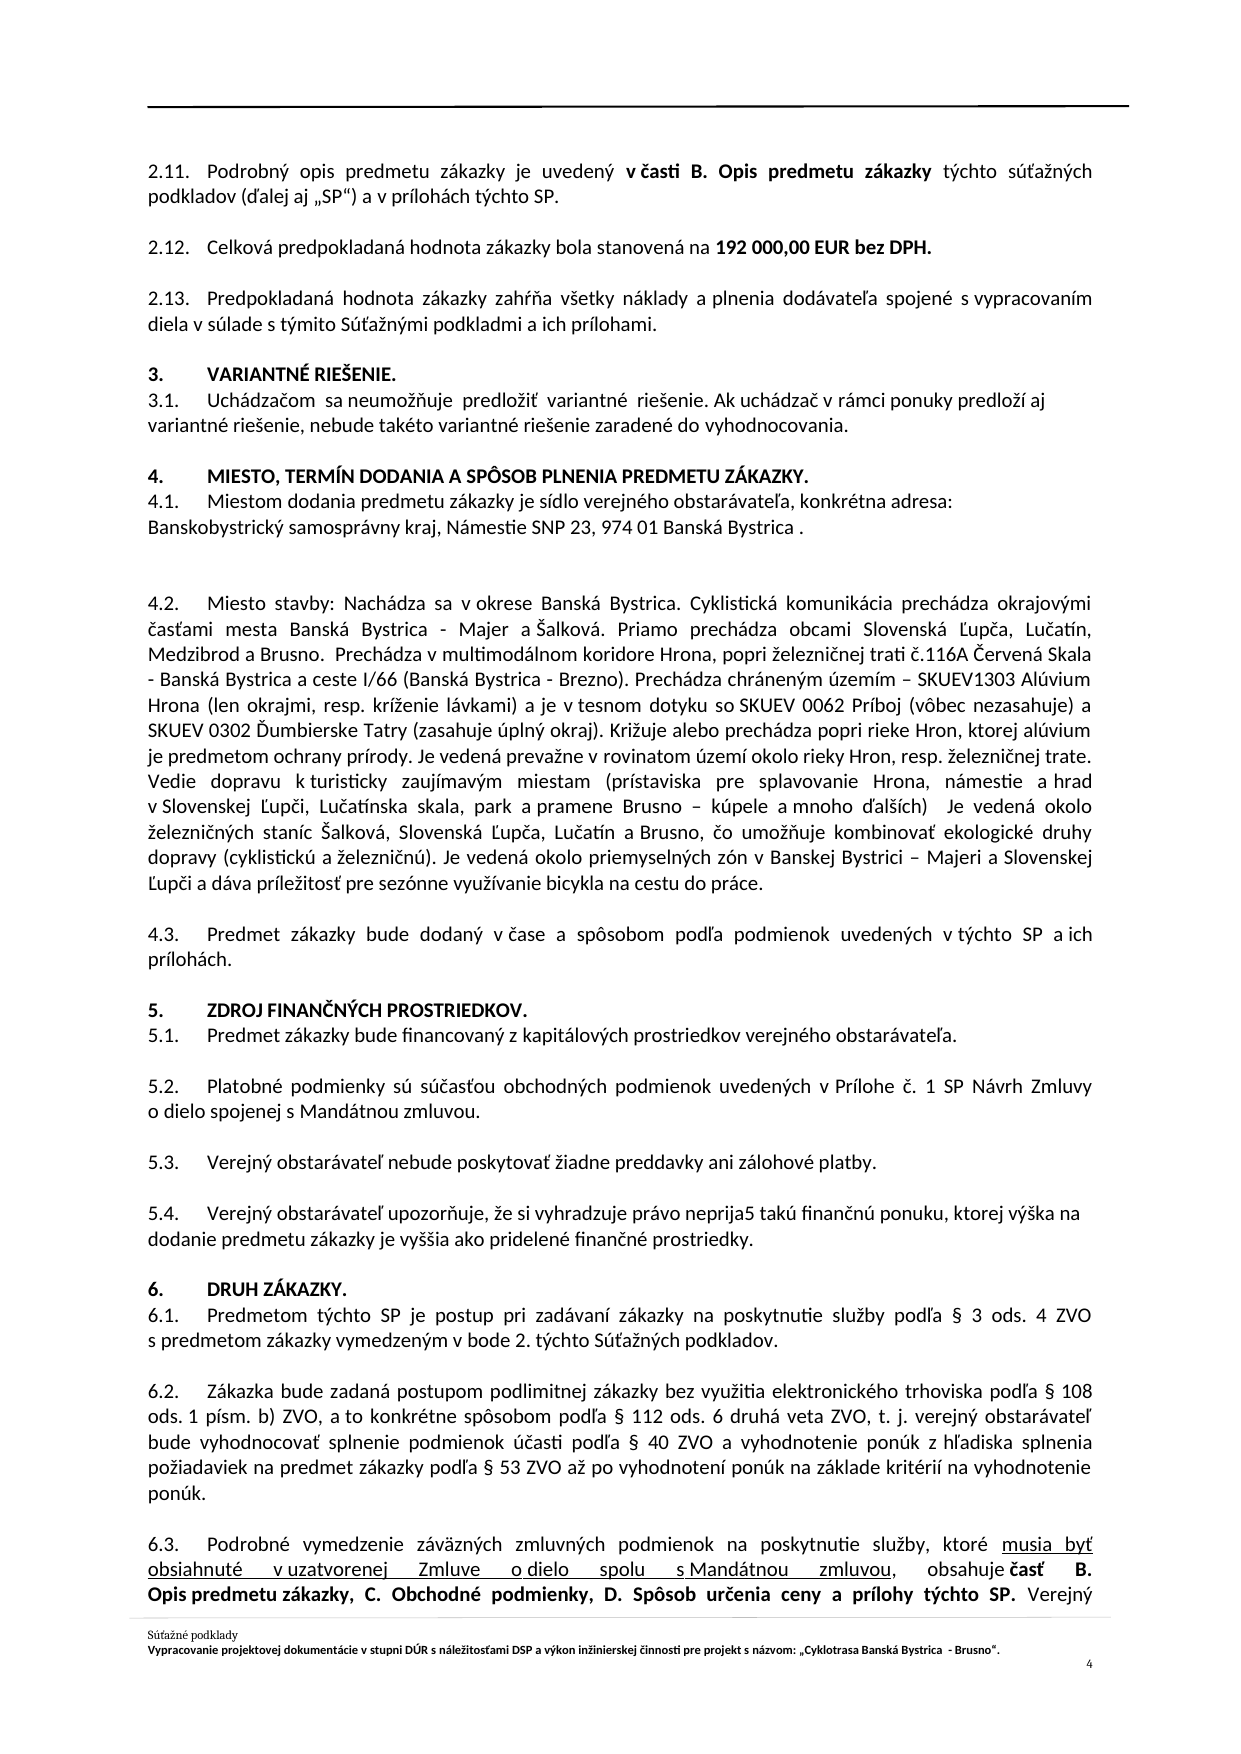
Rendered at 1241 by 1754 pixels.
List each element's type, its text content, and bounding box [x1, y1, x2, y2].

list MIESTO, TERMÍN DODANIA A SPÔSOB PLNENIA PREDMETU ZÁKAZKY. [148, 463, 1092, 489]
list Verejný obstarávateľ upozorňuje, že si vyhradzuje právo neprija5 takú finančnú ponuku, ktorej výška na dodanie predmetu zákazky je vyššia ako pridelené finančné prostriedky. [148, 1200, 1092, 1251]
list Predmetom týchto SP je postup pri zadávaní zákazky na poskytnutie služby podľa § 3 ods. 4 ZVO s predmetom zákazky vymedzeným v bode 2. týchto Súťažných podkladov. [148, 1302, 1092, 1353]
list Zákazka bude zadaná postupom podlimitnej zákazky bez využitia elektronického trhoviska podľa § 108 ods. 1 písm. b) ZVO, a to konkrétne spôsobom podľa § 112 ods. 6 druhá veta ZVO, t. j. verejný obstarávateľ bude vyhodnocovať splnenie podmienok účasti podľa § 40 ZVO a vyhodnotenie ponúk z hľadiska splnenia požiadaviek na predmet zákazky podľa § 53 ZVO až po vyhodnotení ponúk na základe kritérií na vyhodnotenie ponúk. [148, 1378, 1092, 1505]
list DRUH ZÁKAZKY. [148, 1277, 1092, 1302]
list Platobné podmienky sú súčasťou obchodných podmienok uvedených v Prílohe č. 1 SP Návrh Zmluvy o dielo spojenej s Mandátnou zmluvou. [148, 1073, 1092, 1124]
list Predmet zákazky bude financovaný z kapitálových prostriedkov verejného obstarávateľa. [148, 1022, 1092, 1048]
list Verejný obstarávateľ nebude poskytovať žiadne preddavky ani zálohové platby. [148, 1149, 1092, 1175]
list Miestom dodania predmetu zákazky je sídlo verejného obstarávateľa, konkrétna adresa: Banskobystrický samosprávny kraj, Námestie SNP 23, 974 01 Banská Bystrica . [148, 489, 1092, 539]
list Miesto stavby: Nachádza sa v okrese Banská Bystrica. Cyklistická komunikácia prechádza okrajovými časťami mesta Banská Bystrica - Majer a Šalková. Priamo prechádza obcami Slovenská Ľupča, Lučatín, Medzibrod a Brusno. Prechádza v multimodálnom koridore Hrona, popri železničnej trati č.116A Červená Skala - Banská Bystrica a ceste I/66 (Banská Bystrica - Brezno). Prechádza chráneným územím – SKUEV1303 Alúvium Hrona (len okrajmi, resp. kríženie lávkami) a je v tesnom dotyku so SKUEV 0062 Príboj (vôbec nezasahuje) a SKUEV 0302 Ďumbierske Tatry (zasahuje úplný okraj). Križuje alebo prechádza popri rieke Hron, ktorej alúvium je predmetom ochrany prírody. Je vedená prevažne v rovinatom území okolo rieky Hron, resp. železničnej trate. Vedie dopravu k turisticky zaujímavým miestam (prístaviska pre splavovanie Hrona, námestie a hrad v Slovenskej Ľupči, Lučatínska skala, park a pramene Brusno – kúpele a mnoho ďalších) Je vedená okolo železničných staníc Šalková, Slovenská Ľupča, Lučatín a Brusno, čo umožňuje kombinovať ekologické druhy dopravy (cyklistickú a železničnú). Je vedená okolo priemyselných zón v Banskej Bystrici – Majeri a Slovenskej Ľupči a dáva príležitosť pre sezónne využívanie bicykla na cestu do práce. [148, 590, 1092, 895]
list Predpokladaná hodnota zákazky zahŕňa všetky náklady a plnenia dodávateľa spojené s vypracovaním diela v súlade s týmito Súťažnými podkladmi a ich prílohami. [148, 285, 1092, 336]
list Podrobný opis predmetu zákazky je uvedený v časti B. Opis predmetu zákazky týchto súťažných podkladov (ďalej aj „SP“) a v prílohách týchto SP. [148, 158, 1092, 209]
list Predmet zákazky bude dodaný v čase a spôsobom podľa podmienok uvedených v týchto SP a ich prílohách. [148, 921, 1092, 972]
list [148, 1531, 1092, 1607]
list ZDROJ FINANČNÝCH PROSTRIEDKOV. [148, 997, 1092, 1022]
list VARIANTNÉ RIEŠENIE. [148, 362, 1092, 387]
list Uchádzačom sa neumožňuje predložiť variantné riešenie. Ak uchádzač v rámci ponuky predloží aj variantné riešenie, nebude takéto variantné riešenie zaradené do vyhodnocovania. [148, 387, 1092, 438]
list Celková predpokladaná hodnota zákazky bola stanovená na 192 000,00 EUR bez DPH. [148, 234, 1092, 260]
